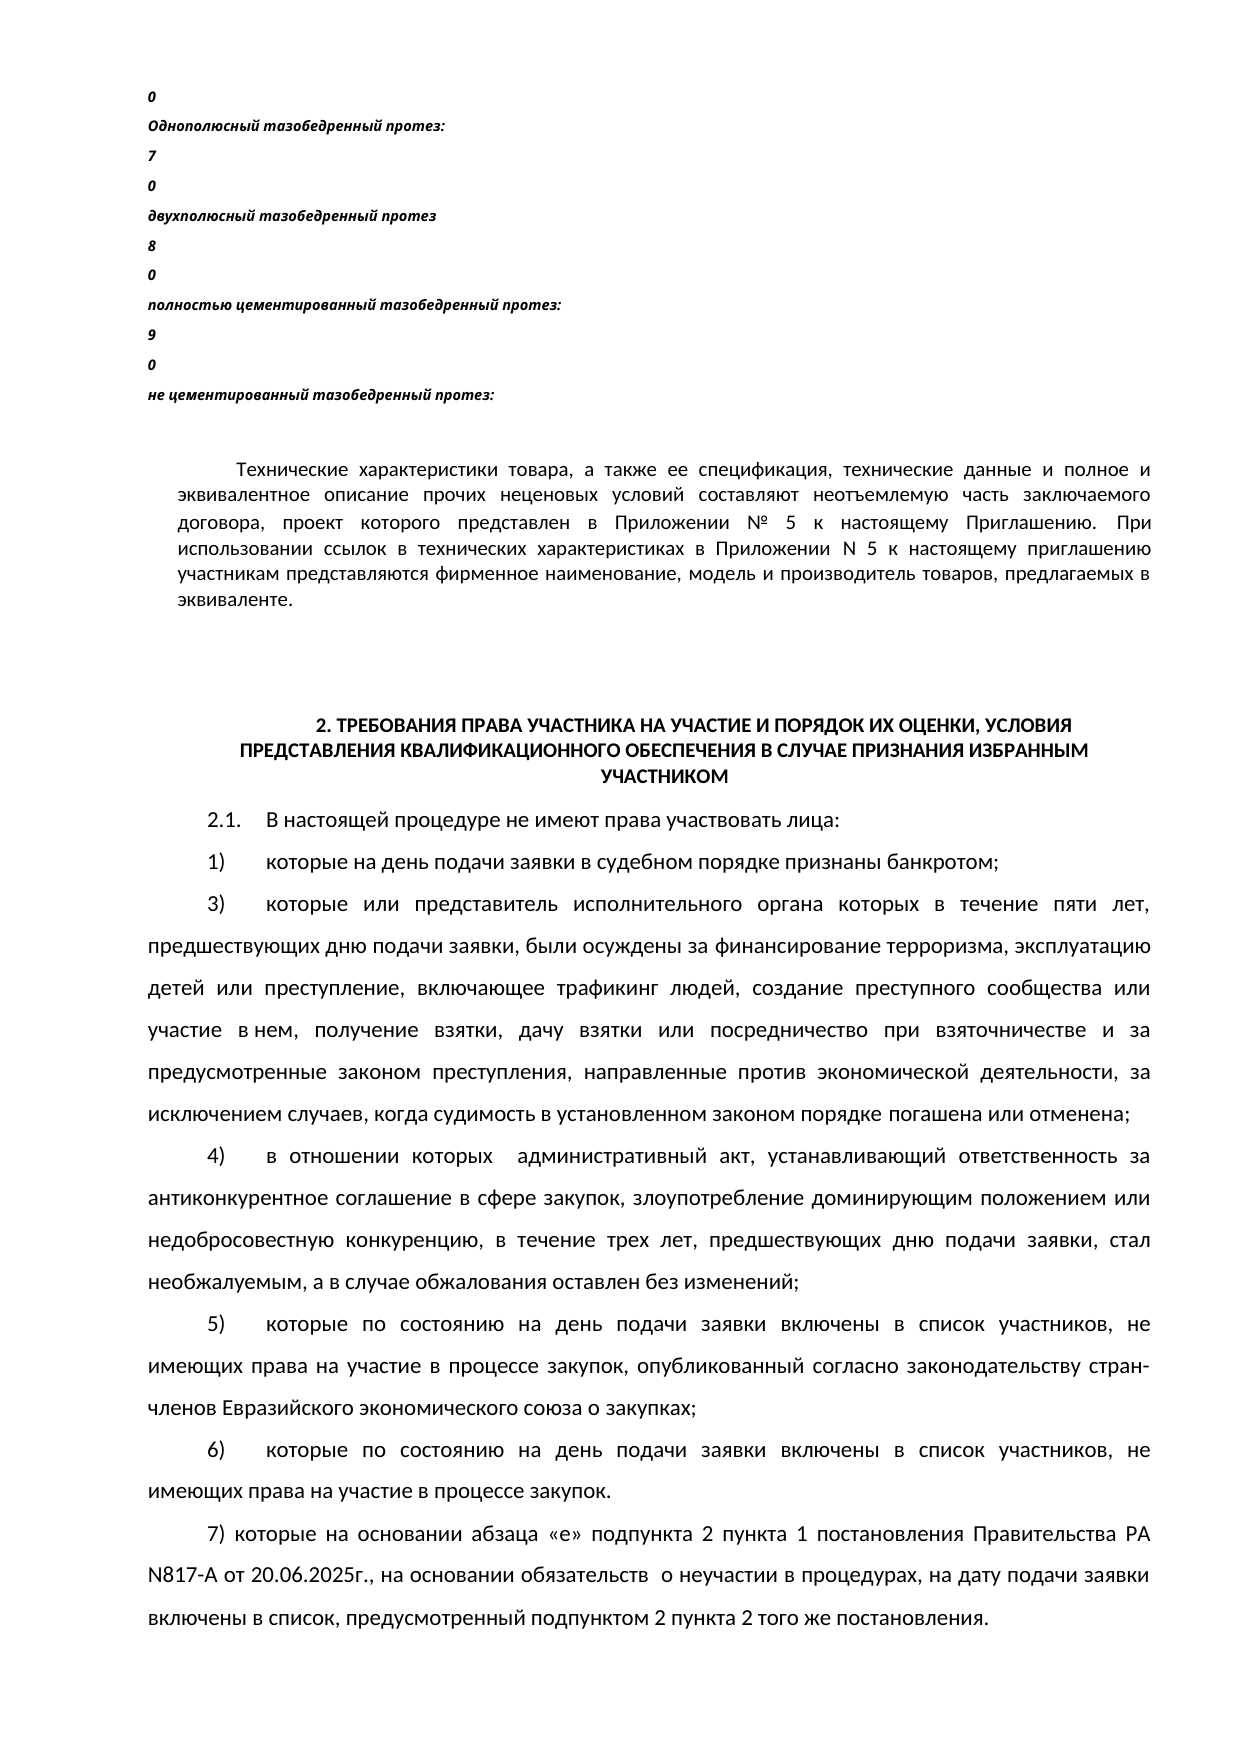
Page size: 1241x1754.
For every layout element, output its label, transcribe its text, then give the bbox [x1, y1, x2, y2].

text 2. ТРЕБОВАНИЯ ПРАВА УЧАСТНИКА НА УЧАСТИЕ И ПОРЯДОК ИХ ОЦЕНКИ, УСЛОВИЯ ПРЕДСТАВЛЕНИЯ КВАЛИФИКАЦИОННОГО ОБЕСПЕЧЕНИЯ В СЛУЧАЕ ПРИЗНАНИЯ ИЗБРАННЫМ УЧАСТНИКОМ [177, 712, 1152, 788]
text 6) которые по состоянию на день подачи заявки включены в список участников, не имеющих права на участие в процессе закупок. [148, 1435, 1152, 1505]
text 1) которые на день подачи заявки в судебном порядке признаны банкротом; [148, 847, 1152, 875]
text 5) которые по состоянию на день подачи заявки включены в список участников, не имеющих права на участие в процессе закупок, опубликованный согласно законодательству стран-членов Евразийского экономического союза о закупках; [148, 1309, 1152, 1421]
text Технические характеристики товара, а также ее спецификация, технические данные и полное и эквивалентное описание прочих неценовых условий составляют неотъемлемую часть заключаемого договора, проект которого представлен в Приложении № 5 к настоящему Приглашению. При использовании ссылок в технических характеристиках в Приложении N 5 к настоящему приглашению участникам представляются фирменное наименование, модель и производитель товаров, предлагаемых в эквиваленте. [177, 456, 1152, 611]
text 3) которые или представитель исполнительного органа которых в течение пяти лет, предшествующих дню подачи заявки, были осуждены за финансирование терроризма, эксплуатацию детей или преступление, включающее трафикинг людей, создание преступного сообщества или участие в нем, получение взятки, дачу взятки или посредничество при взяточничестве и за предусмотренные законом преступления, направленные против экономической деятельности, за исключением случаев, когда судимость в установленном законом порядке погашена или отменена; [148, 889, 1152, 1127]
text 4) в отношении которых административный акт, устанавливающий ответственность за антиконкурентное соглашение в сфере закупок, злоупотребление доминирующим положением или недобросовестную конкуренцию, в течение трех лет, предшествующих дню подачи заявки, стал необжалуемым, а в случае обжалования оставлен без изменений; [148, 1141, 1152, 1295]
text 2.1. В настоящей процедуре не имеют права участвовать лица: [148, 805, 1152, 833]
text 7) которые на основании абзаца «е» подпункта 2 пункта 1 постановления Правительства РА N817-А от 20.06.2025г., на основании обязательств o неучастии в процедурах, на дату подачи заявки включены в список, предусмотренный подпунктом 2 пункта 2 того же постановления. [148, 1519, 1152, 1631]
